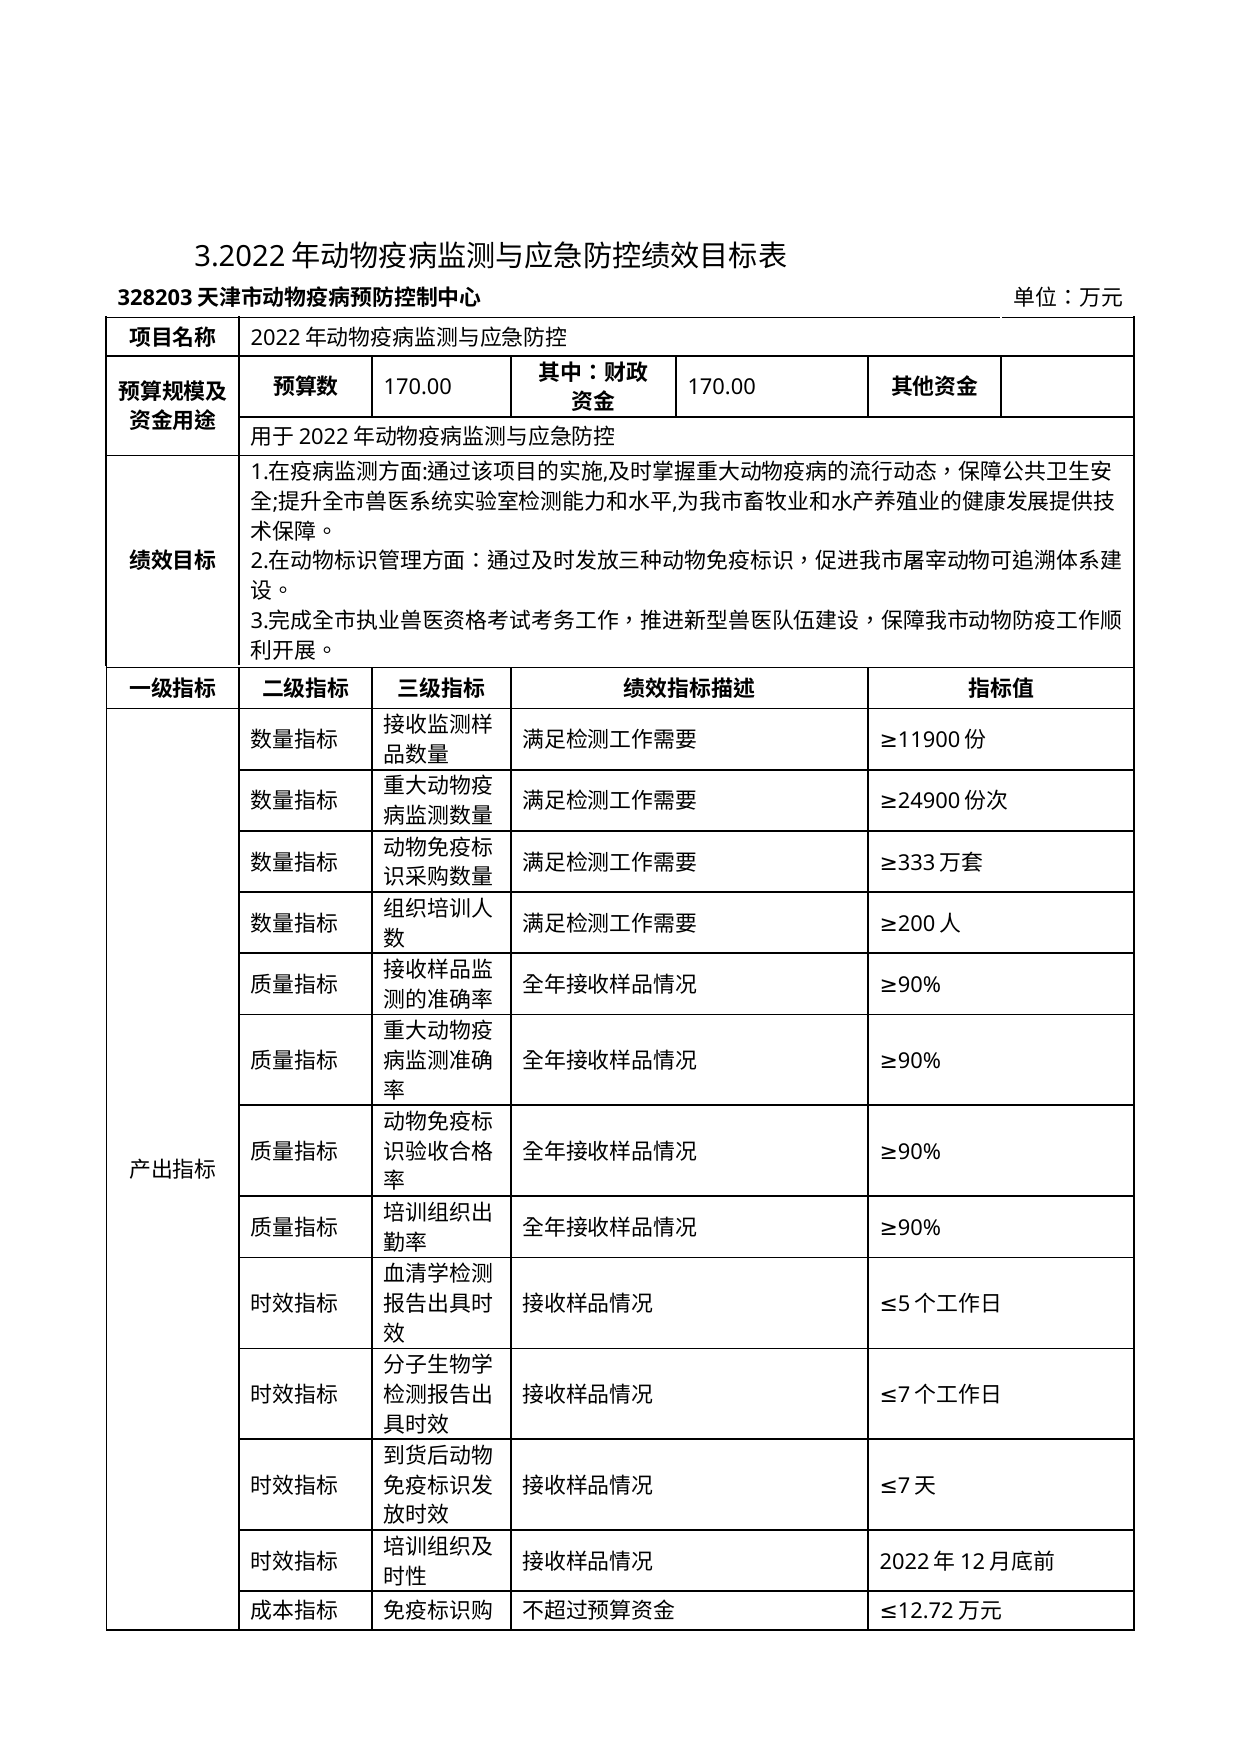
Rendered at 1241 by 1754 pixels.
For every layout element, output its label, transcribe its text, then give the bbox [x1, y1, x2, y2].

table_cell 全年接收样品情况 [512, 954, 867, 1013]
table_cell ≥200人 [869, 893, 1133, 952]
table_cell ≥90% [869, 954, 1133, 1013]
table_cell 时效指标 [240, 1258, 371, 1347]
table_header 一级指标 [107, 668, 238, 708]
table_cell ≥90% [869, 1106, 1133, 1195]
table_cell 用于2022年动物疫病监测与应急防控 [240, 418, 1133, 454]
table_cell 时效指标 [240, 1349, 371, 1438]
table_cell ≥90% [869, 1015, 1133, 1104]
table_cell 数量指标 [240, 832, 371, 891]
table_cell 分子生物学检测报告出具时效 [373, 1349, 510, 1438]
table_cell 2022年动物疫病监测与应急防控 [240, 318, 1133, 355]
table_cell 数量指标 [240, 709, 371, 769]
table_header 单位：万元 [1002, 277, 1133, 316]
table_cell 预算数 [240, 357, 371, 416]
table_cell 质量指标 [240, 954, 371, 1013]
table_cell 满足检测工作需要 [512, 832, 867, 891]
table_cell 免疫标识购置不超过预算资金 [373, 1592, 510, 1629]
table_cell 动物免疫标识验收合格率 [373, 1106, 510, 1195]
table_cell ≤7个工作日 [869, 1349, 1133, 1438]
table_cell 全年接收样品情况 [512, 1015, 867, 1104]
table_cell 满足检测工作需要 [512, 771, 867, 830]
table_cell 重大动物疫病监测准确率 [373, 1015, 510, 1104]
table_cell 接收样品情况 [512, 1258, 867, 1347]
table_cell 接收监测样品数量 [373, 709, 510, 769]
table_header 三级指标 [373, 668, 510, 708]
table_cell ≤7天 [869, 1440, 1133, 1529]
text 3.2022年动物疫病监测与应急防控绩效目标表 [136, 235, 1104, 275]
table_cell 满足检测工作需要 [512, 893, 867, 952]
table_cell 全年接收样品情况 [512, 1106, 867, 1195]
table_cell 动物免疫标识采购数量 [373, 832, 510, 891]
table_cell 170.00 [677, 357, 867, 416]
table_header 328203天津市动物疫病预防控制中心 [107, 277, 1000, 316]
table_cell 时效指标 [240, 1531, 371, 1590]
table_cell 产出指标 [107, 709, 238, 1629]
table_cell ≥333万套 [869, 832, 1133, 891]
table_cell 绩效目标 [107, 456, 238, 664]
table_cell 培训组织及时性 [373, 1531, 510, 1590]
table_cell 接收样品情况 [512, 1531, 867, 1590]
table_cell ≥90% [869, 1197, 1133, 1256]
table_header 二级指标 [240, 668, 371, 708]
table_cell 数量指标 [240, 771, 371, 830]
table_cell 全年接收样品情况 [512, 1197, 867, 1256]
table_cell 时效指标 [240, 1440, 371, 1529]
table_cell 预算规模及资金用途 [107, 357, 238, 454]
table_cell 到货后动物免疫标识发放时效 [373, 1440, 510, 1529]
table_cell 质量指标 [240, 1197, 371, 1256]
table_cell [1002, 357, 1133, 416]
table_cell 质量指标 [240, 1106, 371, 1195]
table_cell 接收样品情况 [512, 1349, 867, 1438]
table_cell ≤12.72万元 [869, 1592, 1133, 1629]
table_cell 不超过预算资金 [512, 1592, 867, 1629]
table_cell 2022年12月底前 [869, 1531, 1133, 1590]
table_cell 成本指标 [240, 1592, 371, 1629]
table_cell ≥11900份 [869, 709, 1133, 769]
table_cell 接收样品监测的准确率 [373, 954, 510, 1013]
table_cell 质量指标 [240, 1015, 371, 1104]
table_cell 其他资金 [869, 357, 1000, 416]
table_cell 数量指标 [240, 893, 371, 952]
table_cell 项目名称 [107, 318, 238, 355]
table_cell 1.在疫病监测方面:通过该项目的实施,及时掌握重大动物疫病的流行动态，保障公共卫生安全;提升全市兽医系统实验室检测能力和水平,为我市畜牧业和水产养殖业的健康发展提供技术保障。 2.在动物标识管理方面：通过及时发放三种动物免疫标识，促进我市屠宰动物可追溯体系建设。 3.完成全市执业兽医资格考试考务工作，推进新型兽医队伍建设，保障我市动物防疫工作顺利开展。 [240, 456, 1133, 664]
table_cell 重大动物疫病监测数量 [373, 771, 510, 830]
table_header 绩效指标描述 [512, 668, 867, 708]
table_cell 其中：财政 资金 [512, 357, 675, 416]
table_cell 170.00 [373, 357, 510, 416]
table_cell 满足检测工作需要 [512, 709, 867, 769]
table_cell ≤5个工作日 [869, 1258, 1133, 1347]
table_cell ≥24900份次 [869, 771, 1133, 830]
table_cell 组织培训人数 [373, 893, 510, 952]
table_cell 接收样品情况 [512, 1440, 867, 1529]
table_cell 血清学检测报告出具时效 [373, 1258, 510, 1347]
table_header 指标值 [869, 668, 1133, 708]
table_cell 培训组织出勤率 [373, 1197, 510, 1256]
